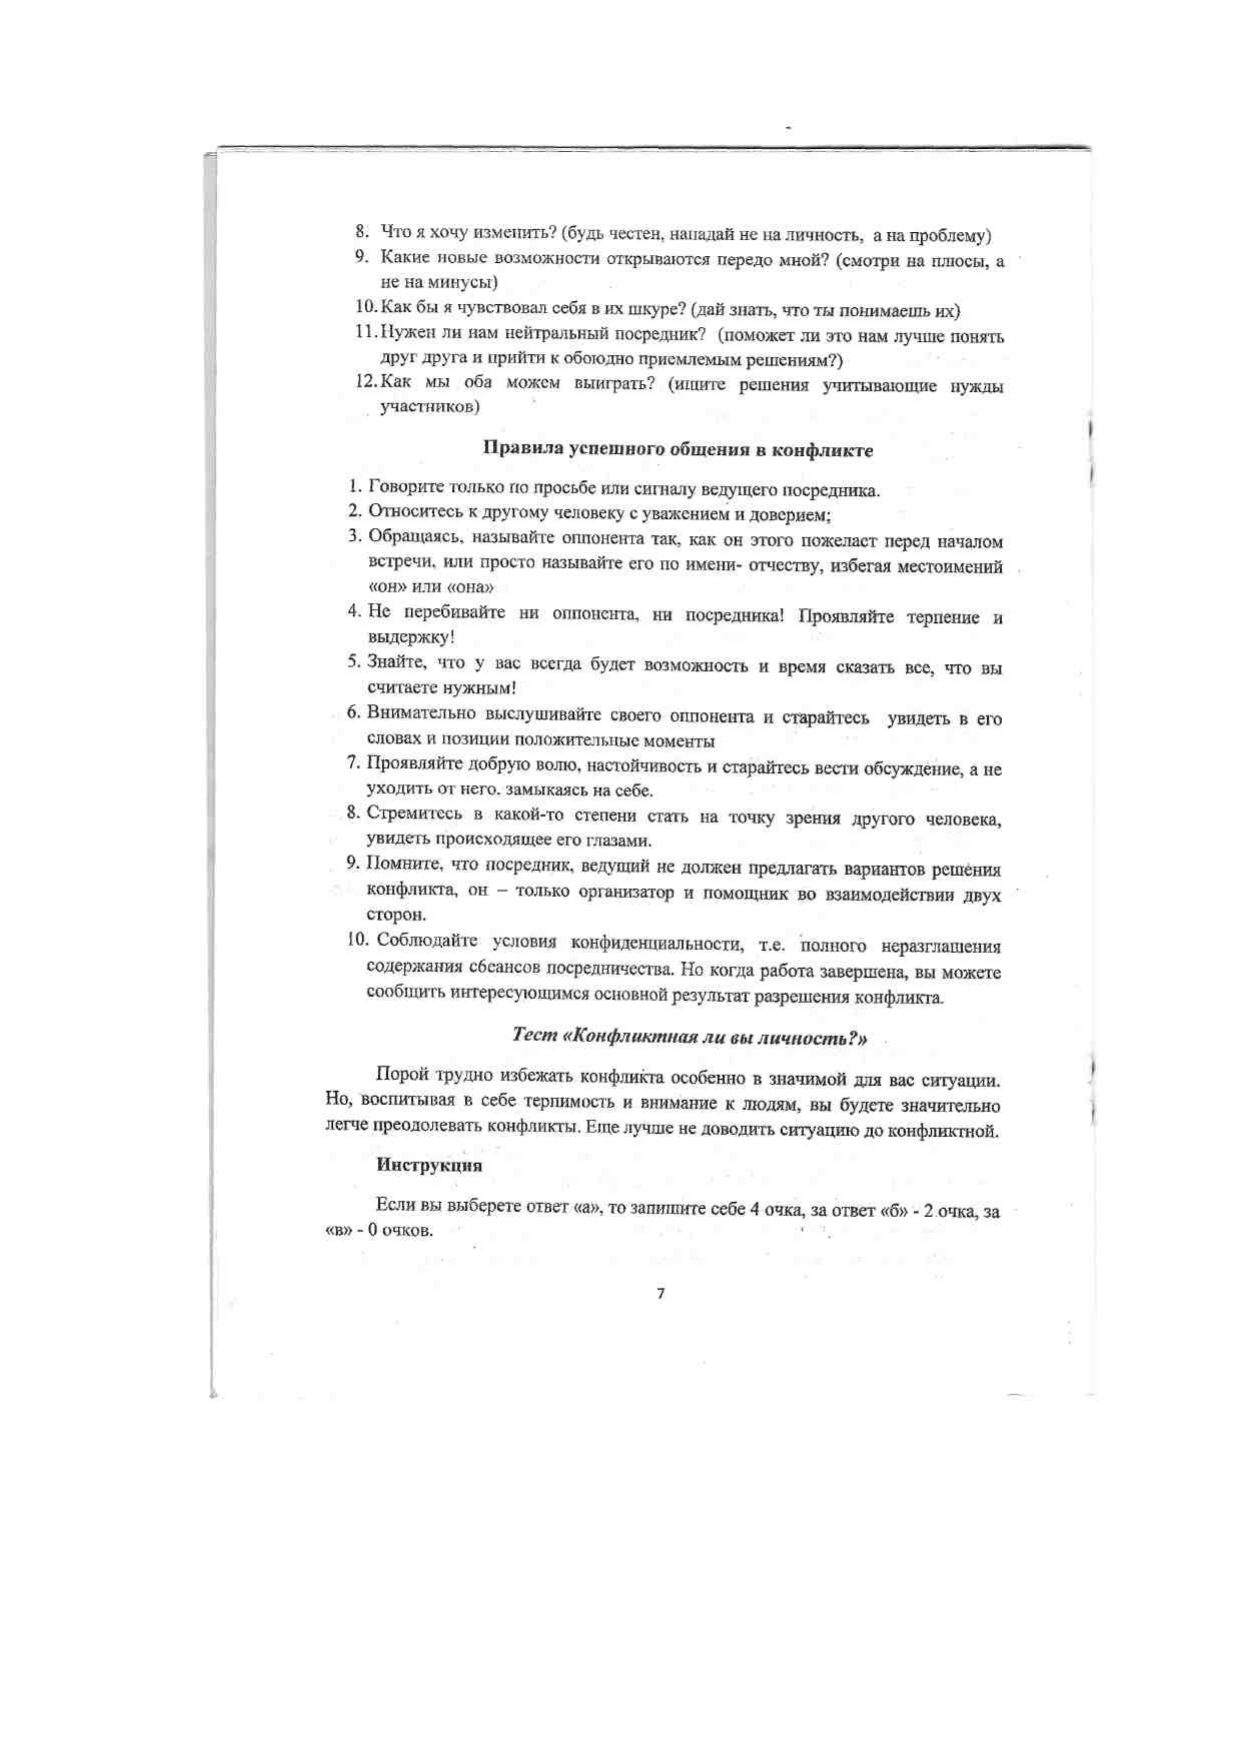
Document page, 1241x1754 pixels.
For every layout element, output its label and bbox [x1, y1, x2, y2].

picture [177, 88, 1152, 1510]
